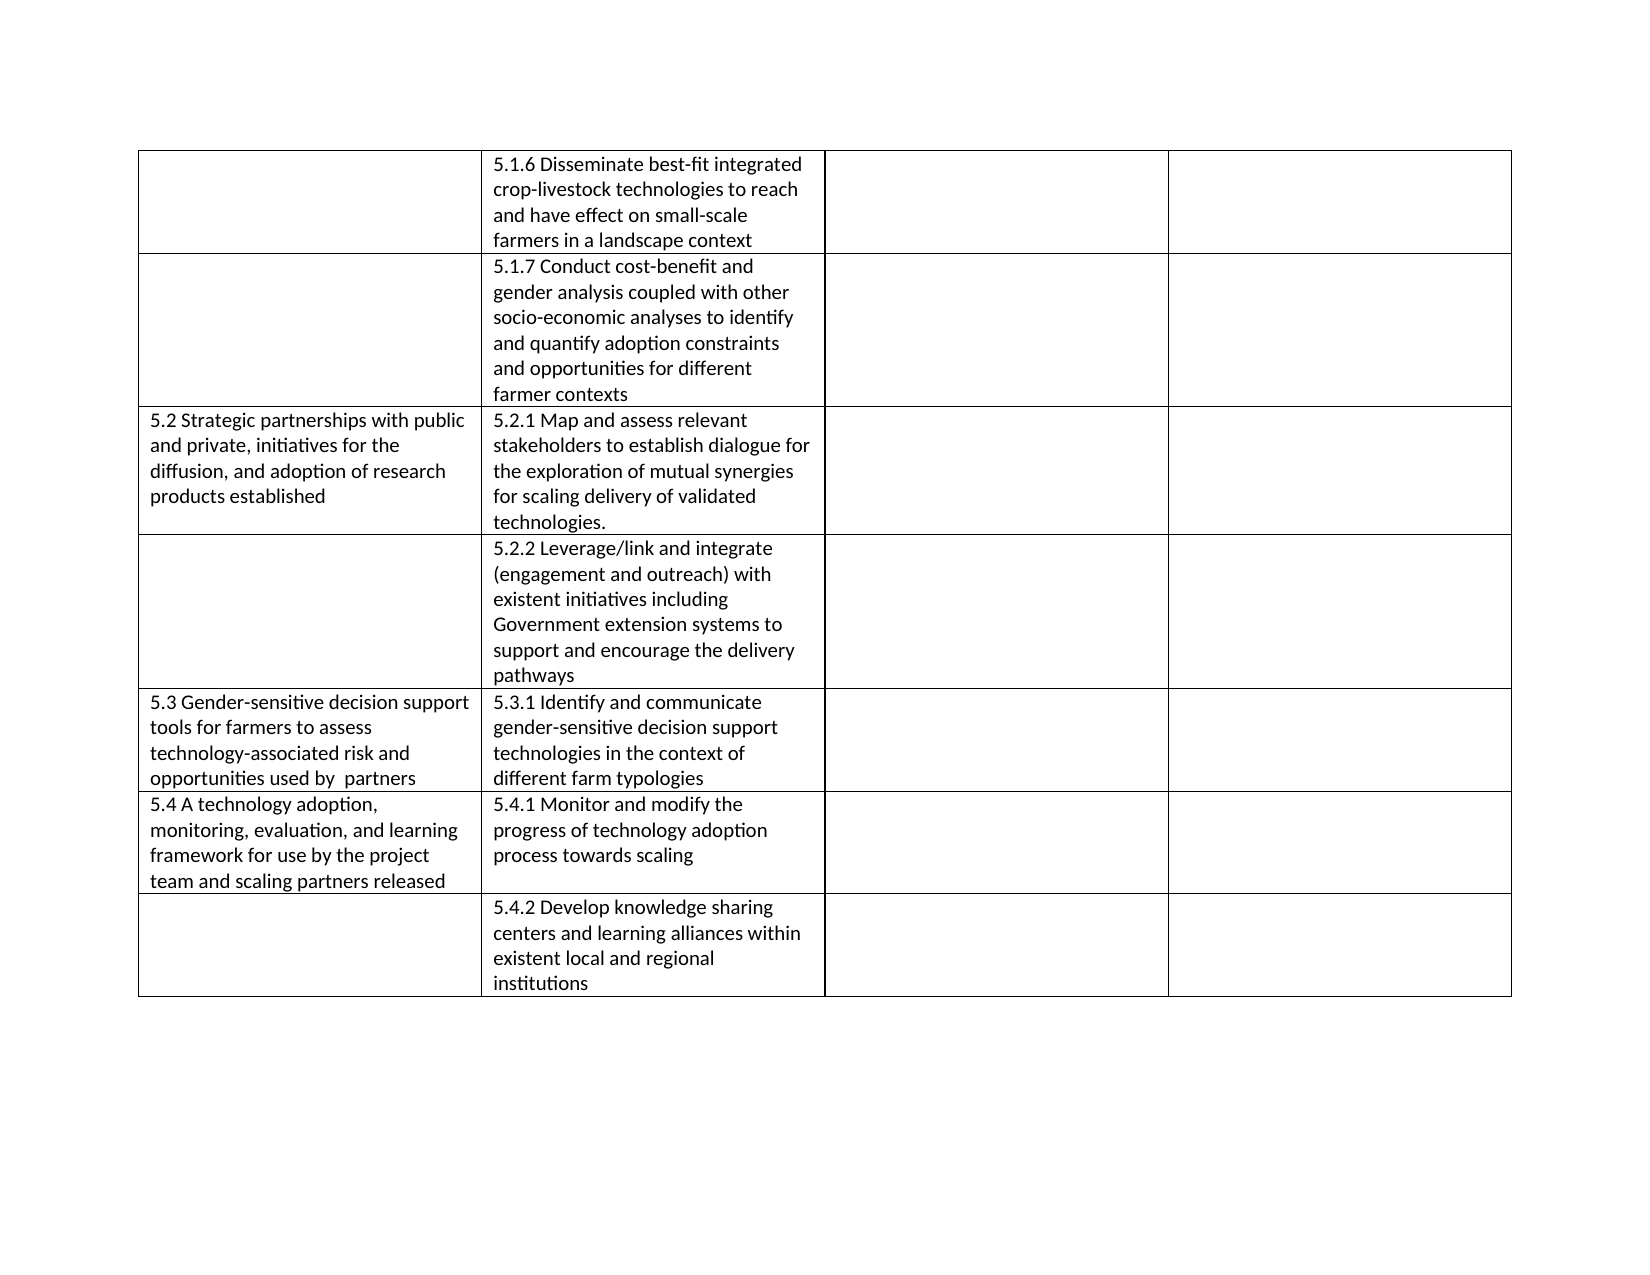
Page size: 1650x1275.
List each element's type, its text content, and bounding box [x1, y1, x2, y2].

table_cell [1169, 151, 1511, 253]
table_cell [826, 254, 1168, 406]
table_cell [826, 407, 1168, 534]
table_cell [1169, 535, 1511, 688]
table_cell [1169, 689, 1511, 791]
table_cell [1169, 254, 1511, 406]
table_cell [1169, 407, 1511, 534]
table_cell 5.3.1 Identify and communicate gender-sensitive decision support technologies in the context of different farm typologies [482, 689, 824, 791]
table_cell [139, 535, 481, 688]
table_cell [139, 894, 481, 996]
table_cell 5.2.2 Leverage/link and integrate (engagement and outreach) with existent initiatives including Government extension systems to support and encourage the delivery pathways [482, 535, 824, 688]
table_cell 5.4.1 Monitor and modify the progress of technology adoption process towards scaling [482, 792, 824, 893]
table_cell [139, 254, 481, 406]
table_cell [826, 151, 1168, 253]
table_cell 5.2 Strategic partnerships with public and private, initiatives for the diffusion, and adoption of research products established [139, 407, 481, 534]
table_cell [1169, 792, 1511, 893]
table_cell [1169, 894, 1511, 996]
table_cell 5.4.2 Develop knowledge sharing centers and learning alliances within existent local and regional institutions [482, 894, 824, 996]
table_cell 5.3 Gender-sensitive decision support tools for farmers to assess technology-associated risk and opportunities used by partners [139, 689, 481, 791]
table_cell [826, 689, 1168, 791]
table_cell 5.2.1 Map and assess relevant stakeholders to establish dialogue for the exploration of mutual synergies for scaling delivery of validated technologies. [482, 407, 824, 534]
table_cell [826, 894, 1168, 996]
table_cell [826, 535, 1168, 688]
table_cell 5.1.7 Conduct cost-benefit and gender analysis coupled with other socio-economic analyses to identify and quantify adoption constraints and opportunities for different farmer contexts [482, 254, 824, 406]
table_cell [139, 151, 481, 253]
table_cell [826, 792, 1168, 893]
table_cell 5.4 A technology adoption, monitoring, evaluation, and learning framework for use by the project team and scaling partners released [139, 792, 481, 893]
table_cell 5.1.6 Disseminate best-fit integrated crop-livestock technologies to reach and have effect on small-scale farmers in a landscape context [482, 151, 824, 253]
